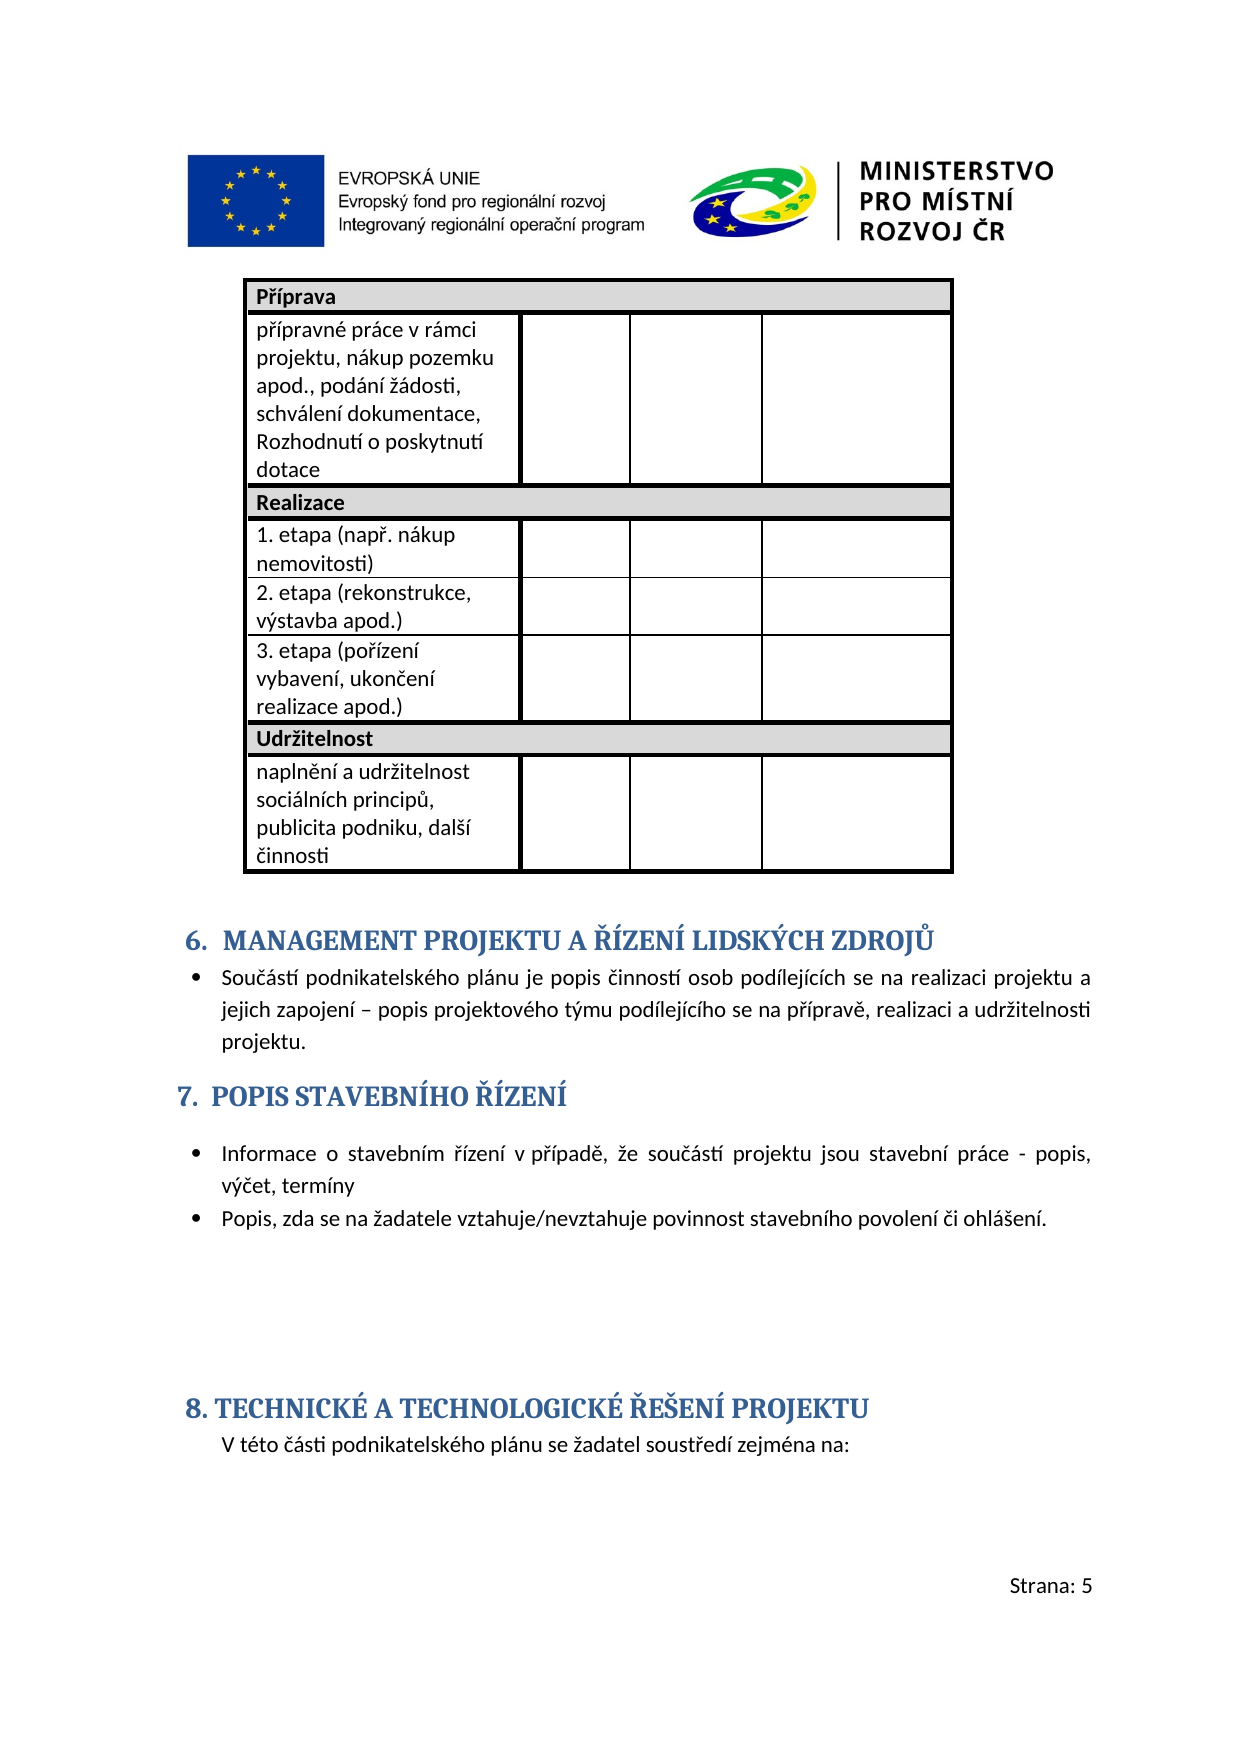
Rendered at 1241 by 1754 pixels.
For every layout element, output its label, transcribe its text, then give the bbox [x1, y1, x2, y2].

subtitle Management projektu a řízení lidských zdrojů [185, 924, 1093, 958]
table_cell Příprava [247, 282, 950, 310]
table_cell [763, 315, 950, 483]
table_cell [631, 757, 761, 869]
table_cell [631, 636, 761, 720]
table_cell [763, 636, 950, 720]
table_cell [523, 521, 629, 577]
picture [157, 123, 1083, 277]
table_cell [631, 578, 761, 634]
table_cell [763, 578, 950, 634]
table_cell [523, 315, 629, 483]
table_cell 3. etapa (pořízení vybavení, ukončení realizace apod.) [247, 635, 518, 720]
list Součástí podnikatelského plánu je popis činností osob podílejících se na realizaci projektu a jejich zapojení – popis projektového týmu podílejícího se na přípravě, realizaci a udržitelnosti projektu. [192, 963, 1093, 1055]
table_cell [631, 315, 761, 483]
text 7. POPIS STAVEBNÍHO ŘÍZENÍ [177, 1080, 1093, 1113]
table_cell Udržitelnost [247, 721, 950, 753]
table_cell [523, 578, 629, 634]
table_cell [763, 521, 950, 577]
table_cell přípravné práce v rámci projektu, nákup pozemku apod., podání žádosti, schválení dokumentace, Rozhodnutí o poskytnutí dotace [247, 311, 518, 483]
table_cell [631, 521, 761, 577]
list Popis, zda se na žadatele vztahuje/nevztahuje povinnost stavebního povolení či ohlášení. [192, 1204, 1093, 1232]
table_cell [763, 757, 950, 869]
table_cell Realizace [247, 484, 950, 516]
list Informace o stavebním řízení v případě, že součástí projektu jsou stavební práce - popis, výčet, termíny [192, 1139, 1093, 1199]
table_cell [523, 636, 629, 720]
subtitle 8. Technické a technologické řešení projektu [185, 1392, 1093, 1426]
table_cell naplnění a udržitelnost sociálních principů, publicita podniku, další činnosti [247, 754, 518, 869]
table_cell 1. etapa (např. nákup nemovitosti) [247, 517, 518, 577]
table_cell 2. etapa (rekonstrukce, výstavba apod.) [247, 578, 518, 634]
text V této části podnikatelského plánu se žadatel soustředí zejména na: [185, 1431, 1093, 1458]
table_cell [523, 757, 629, 869]
